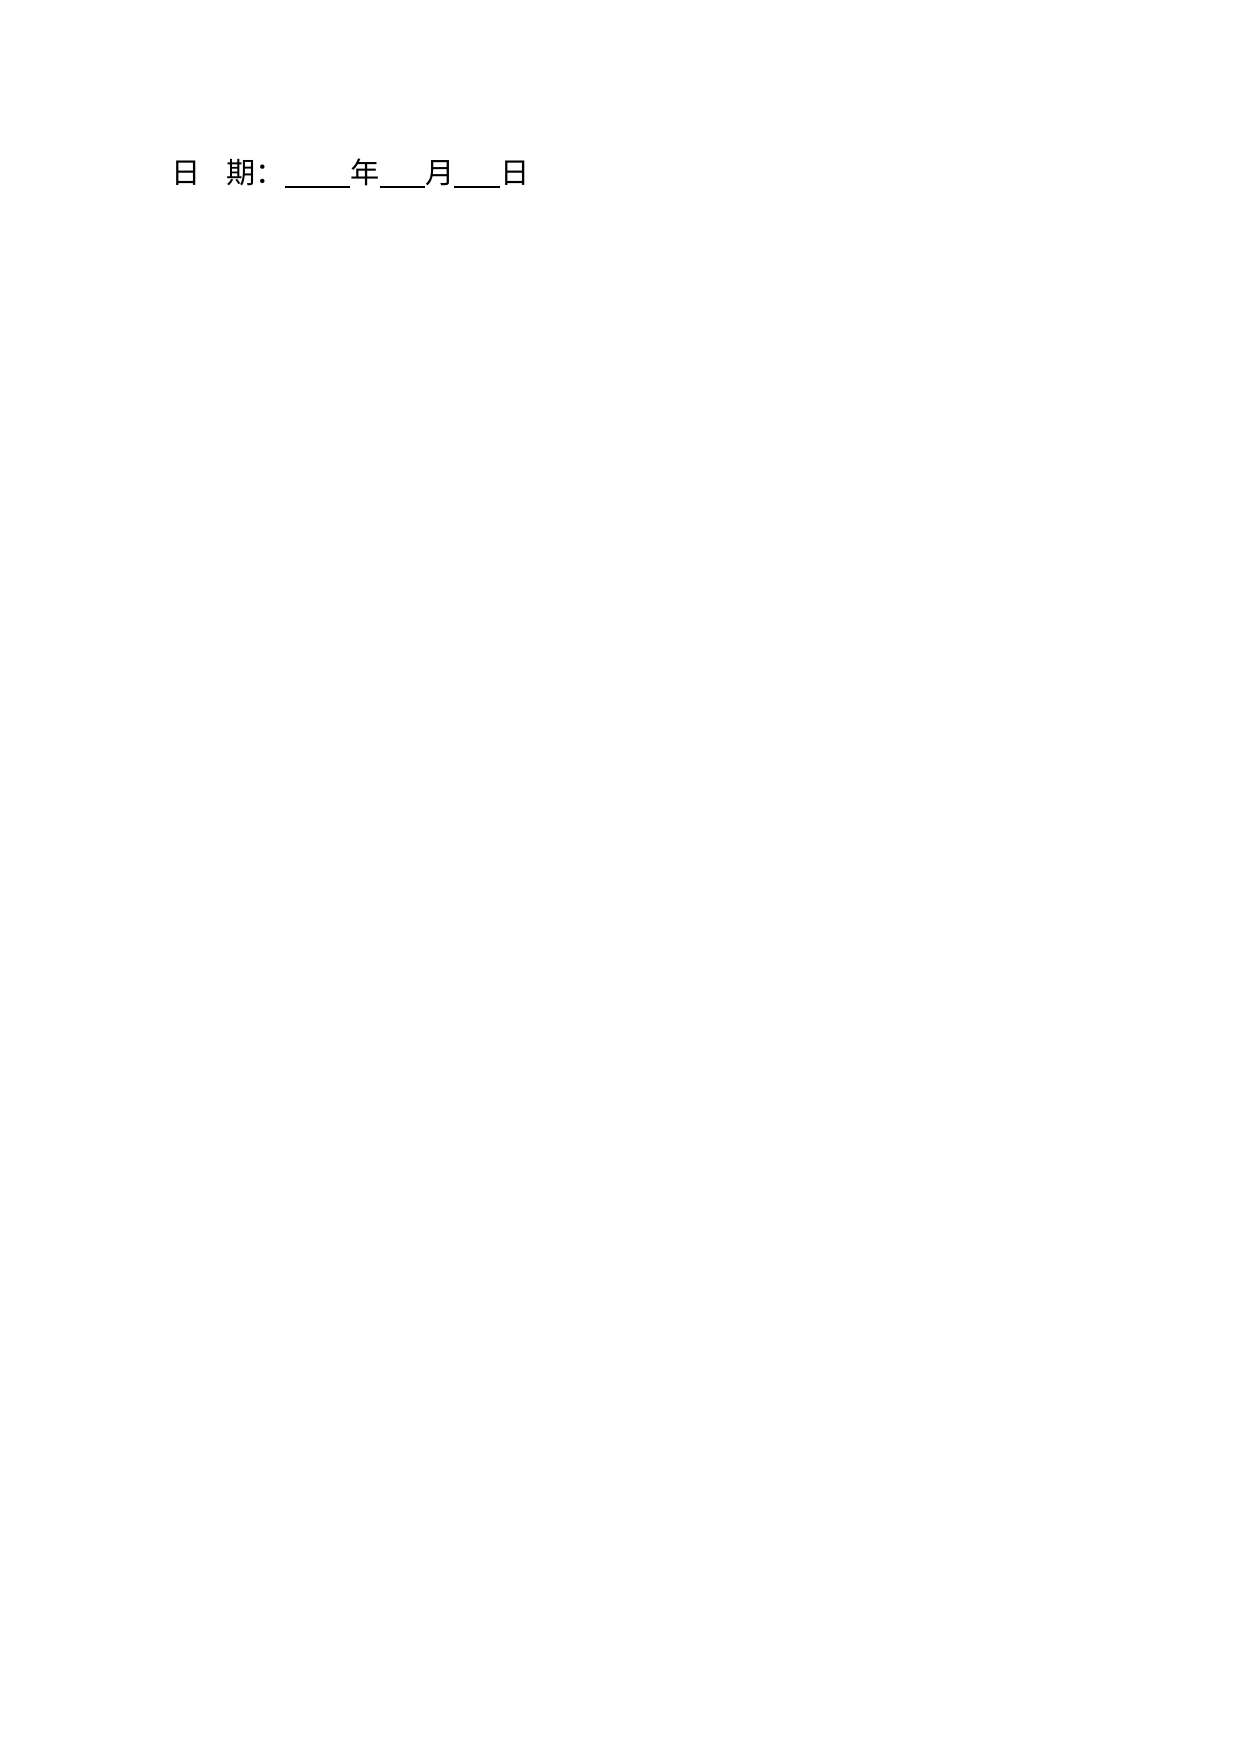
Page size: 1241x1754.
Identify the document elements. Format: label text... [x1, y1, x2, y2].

text 日 期： 年 月 日 [113, 150, 1127, 192]
